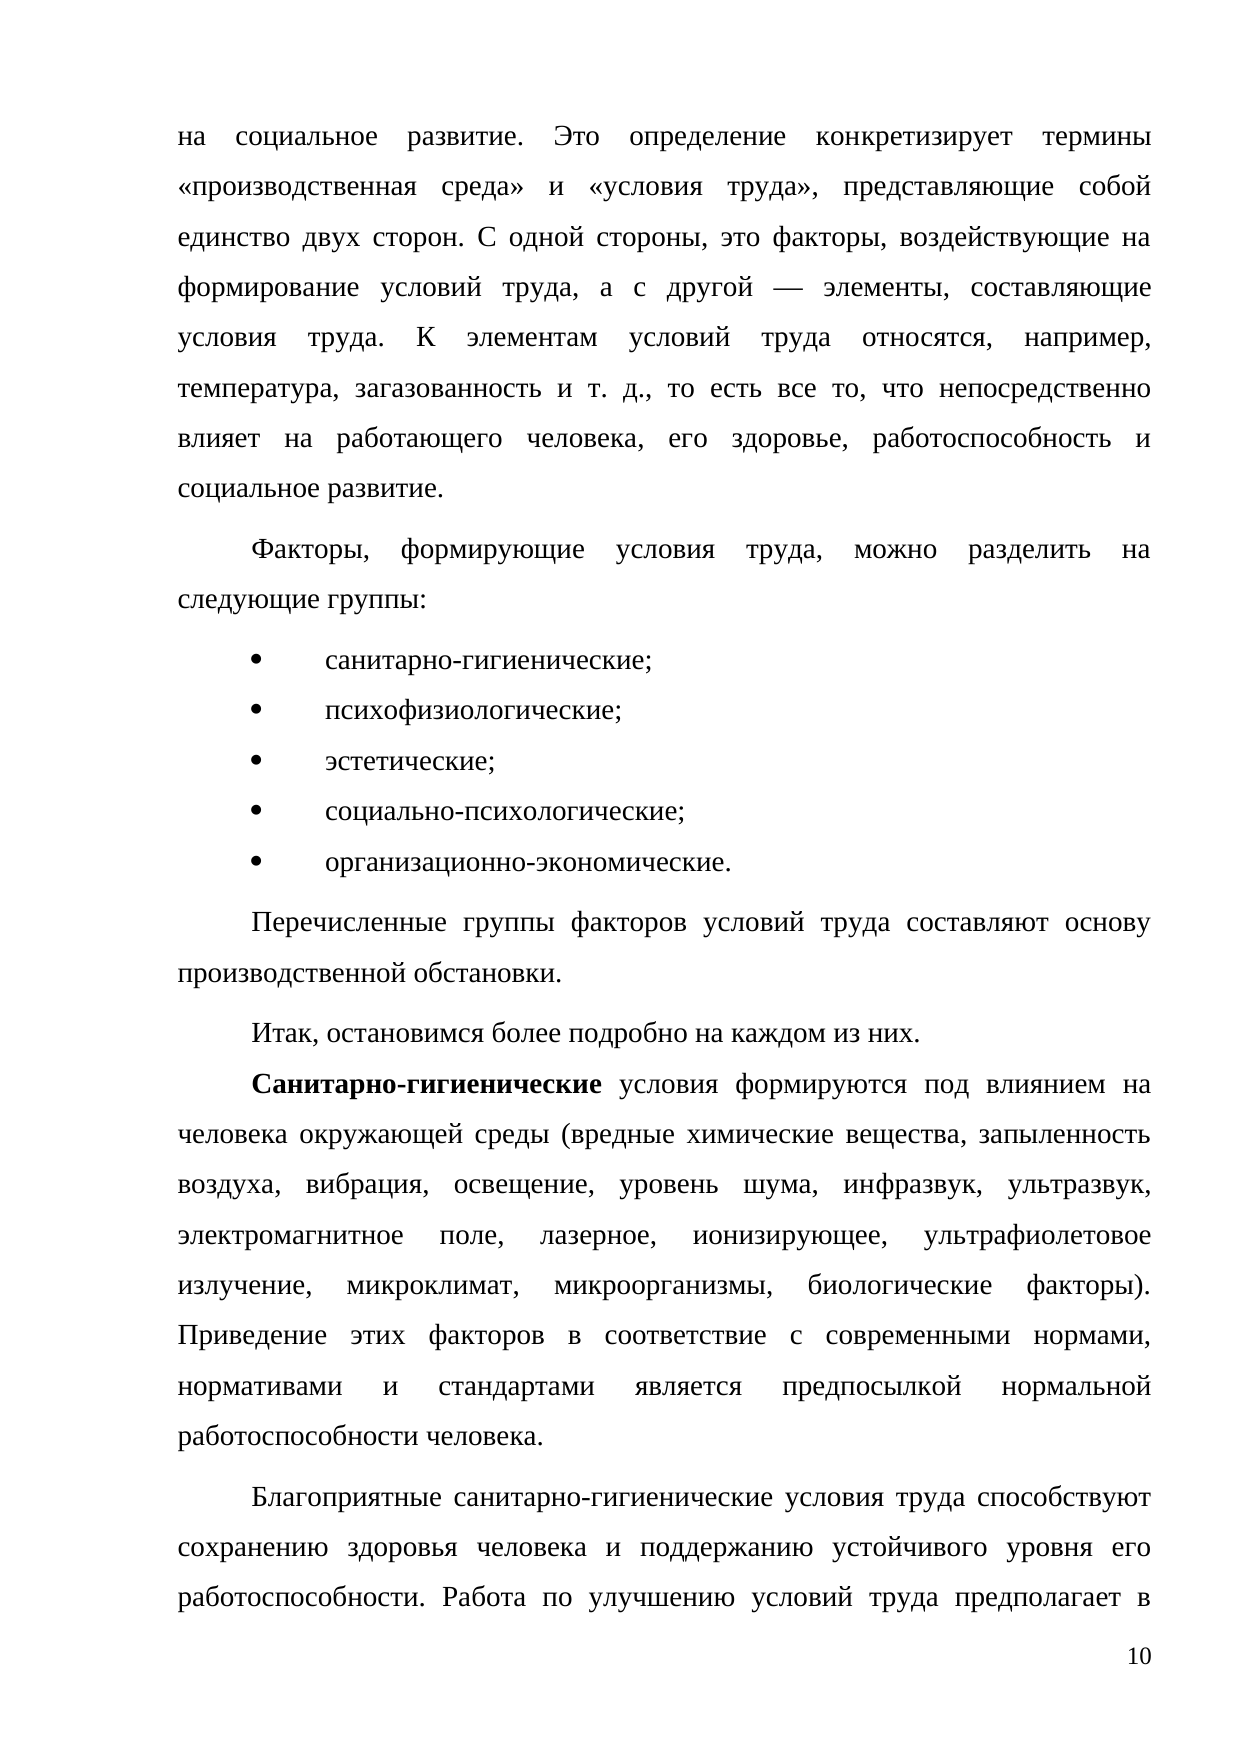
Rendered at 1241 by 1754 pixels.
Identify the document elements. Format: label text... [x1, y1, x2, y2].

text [177, 118, 1152, 504]
text Санитарно-гигиенические условия формируются под влиянием на человека окружающей среды (вредные химические вещества, запыленность воздуха, вибрация, освещение, уровень шума, инфразвук, ультразвук, электромагнитное поле, лазерное, ионизирующее, ультрафиолетовое излучение, микроклимат, микроорганизмы, биологические факторы). Приведение этих факторов в соответствие с современными нормами, нормативами и стандартами является предпосылкой нормальной работоспособности человека. [177, 1066, 1152, 1452]
text Факторы, формирующие условия труда, можно разделить на следующие группы: [177, 531, 1152, 615]
list организационно-экономические. [177, 844, 1152, 877]
list психофизиологические; [177, 692, 1152, 726]
text Перечисленные группы факторов условий труда составляют основу производственной обстановки. [177, 904, 1152, 988]
list социально-психологические; [177, 793, 1152, 827]
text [177, 1479, 1152, 1613]
text Итак, остановимся более подробно на каждом из них. [177, 1016, 1152, 1049]
list эстетические; [177, 743, 1152, 777]
list санитарно-гигиенические; [177, 642, 1152, 676]
